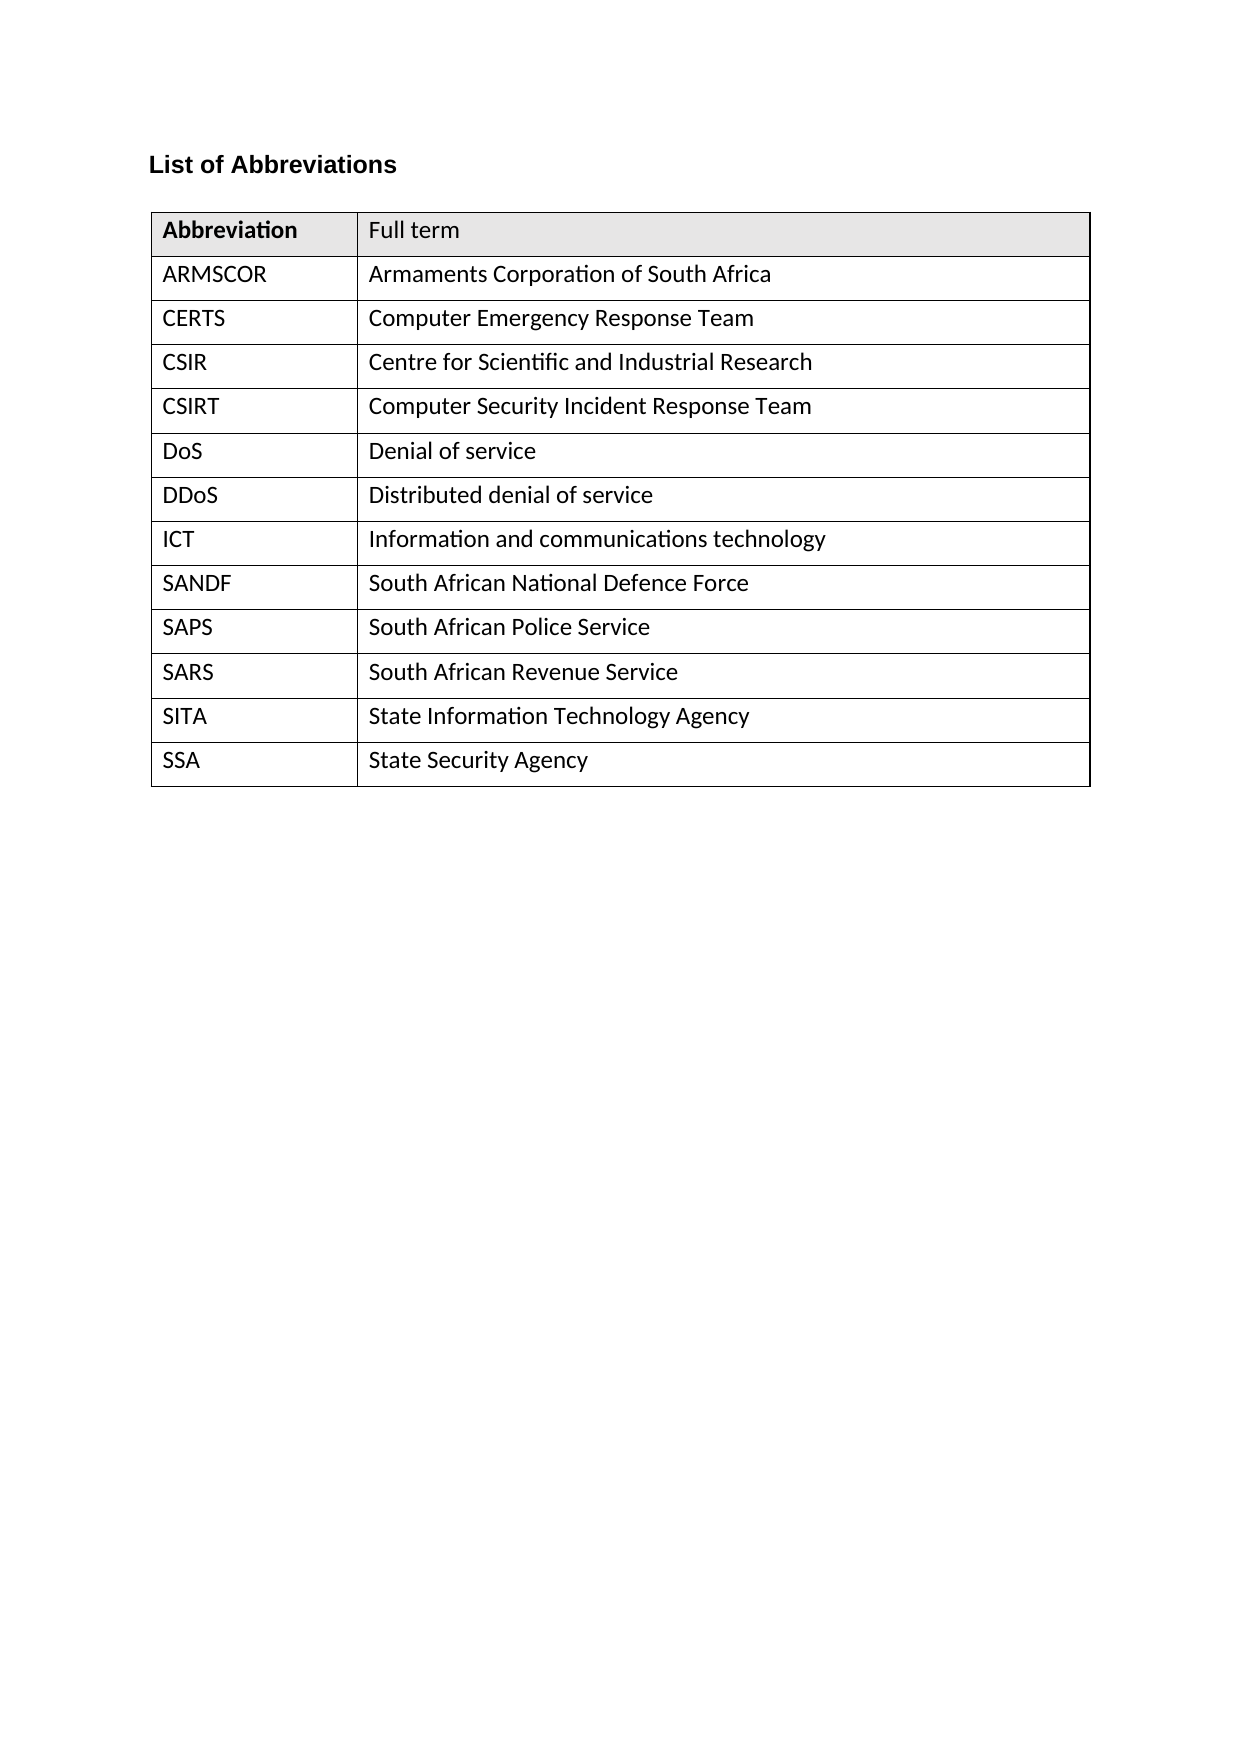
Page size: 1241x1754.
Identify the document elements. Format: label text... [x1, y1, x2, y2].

table_cell Computer Security Incident Response Team [358, 389, 1089, 432]
table_cell Distributed denial of service [358, 478, 1089, 521]
table_cell State Information Technology Agency [358, 699, 1089, 742]
table_cell South African Revenue Service [358, 654, 1089, 698]
table_cell CSIR [152, 345, 357, 388]
table_cell ICT [152, 522, 357, 565]
table_cell Armaments Corporation of South Africa [358, 257, 1089, 300]
table_cell DDoS [152, 478, 357, 521]
table_cell ARMSCOR [152, 257, 357, 300]
table_cell Centre for Scientific and Industrial Research [358, 345, 1089, 388]
table_cell SITA [152, 699, 357, 742]
table_cell South African Police Service [358, 610, 1089, 653]
table_cell Computer Emergency Response Team [358, 301, 1089, 344]
table_cell Information and communications technology [358, 522, 1089, 565]
table_cell CERTS [152, 301, 357, 344]
table_header Abbreviation [152, 213, 357, 256]
table_cell DoS [152, 434, 357, 477]
table_cell SANDF [152, 566, 357, 609]
table_cell CSIRT [152, 389, 357, 432]
table_cell SARS [152, 654, 357, 698]
table_cell South African National Defence Force [358, 566, 1089, 609]
table_cell SSA [152, 743, 357, 786]
table_cell SAPS [152, 610, 357, 653]
table_cell State Security Agency [358, 743, 1089, 786]
table_header Full term [358, 213, 1089, 256]
subtitle List of Abbreviations [148, 150, 1090, 179]
table_cell Denial of service [358, 434, 1089, 477]
